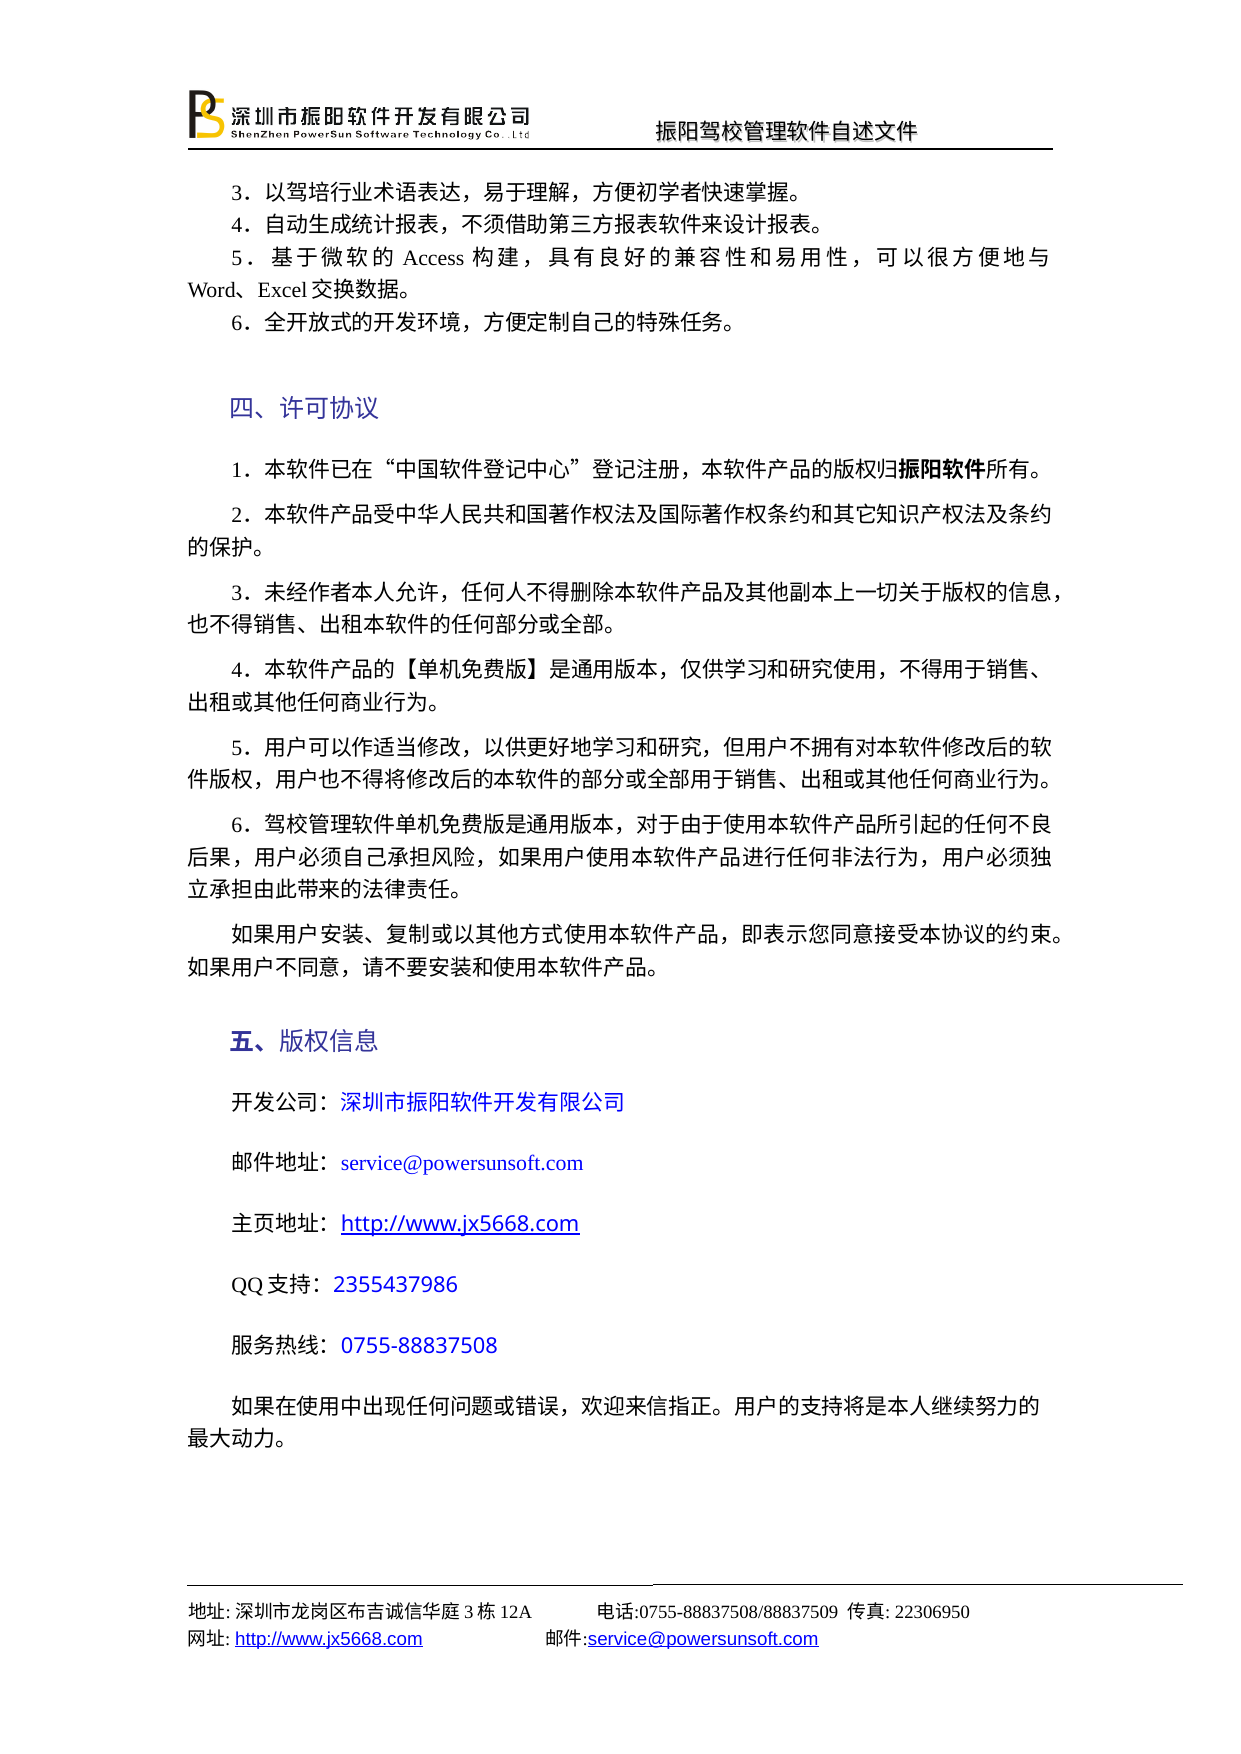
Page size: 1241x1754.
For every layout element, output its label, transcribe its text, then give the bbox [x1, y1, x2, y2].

text 6．全开放式的开发环境，方便定制自己的特殊任务。 [187, 304, 1053, 337]
picture [187, 88, 529, 140]
text 主页地址：http://www.jx5668.com [187, 1206, 1053, 1238]
text 如果用户安装、复制或以其他方式使用本软件产品，即表示您同意接受本协议的约束。如果用户不同意，请不要安装和使用本软件产品。 [187, 917, 1053, 982]
text 服务热线：0755-88837508 [187, 1327, 1053, 1360]
text 6．驾校管理软件单机免费版是通用版本，对于由于使用本软件产品所引起的任何不良后果，用户必须自己承担风险，如果用户使用本软件产品进行任何非法行为，用户必须独立承担由此带来的法律责任。 [187, 807, 1053, 904]
text QQ支持：2355437986 [187, 1267, 1053, 1299]
text 4．自动生成统计报表，不须借助第三方报表软件来设计报表。 [187, 207, 1053, 239]
text 3．以驾培行业术语表达，易于理解，方便初学者快速掌握。 [187, 174, 1053, 207]
text 1．本软件已在“中国软件登记中心”登记注册，本软件产品的版权归振阳软件所有。 [187, 452, 1053, 484]
text 3．未经作者本人允许，任何人不得删除本软件产品及其他副本上一切关于版权的信息，也不得销售、出租本软件的任何部分或全部。 [187, 574, 1053, 639]
text 5．用户可以作适当修改，以供更好地学习和研究，但用户不拥有对本软件修改后的软件版权，用户也不得将修改后的本软件的部分或全部用于销售、出租或其他任何商业行为。 [187, 729, 1053, 794]
text 5．基于微软的Access构建，具有良好的兼容性和易用性，可以很方便地与Word、Excel交换数据。 [187, 239, 1053, 304]
text 2．本软件产品受中华人民共和国著作权法及国际著作权条约和其它知识产权法及条约的保护。 [187, 497, 1053, 562]
text 邮件地址：service@powersunsoft.com [187, 1145, 1053, 1177]
text 4．本软件产品的【单机免费版】是通用版本，仅供学习和研究使用，不得用于销售、出租或其他任何商业行为。 [187, 652, 1053, 717]
text 如果在使用中出现任何问题或错误，欢迎来信指正。用户的支持将是本人继续努力的最大动力。 [187, 1388, 1053, 1453]
text 开发公司：深圳市振阳软件开发有限公司 [187, 1084, 1053, 1117]
text 四、许可协议 [187, 374, 1053, 439]
text 五、版权信息 [187, 1007, 1053, 1072]
